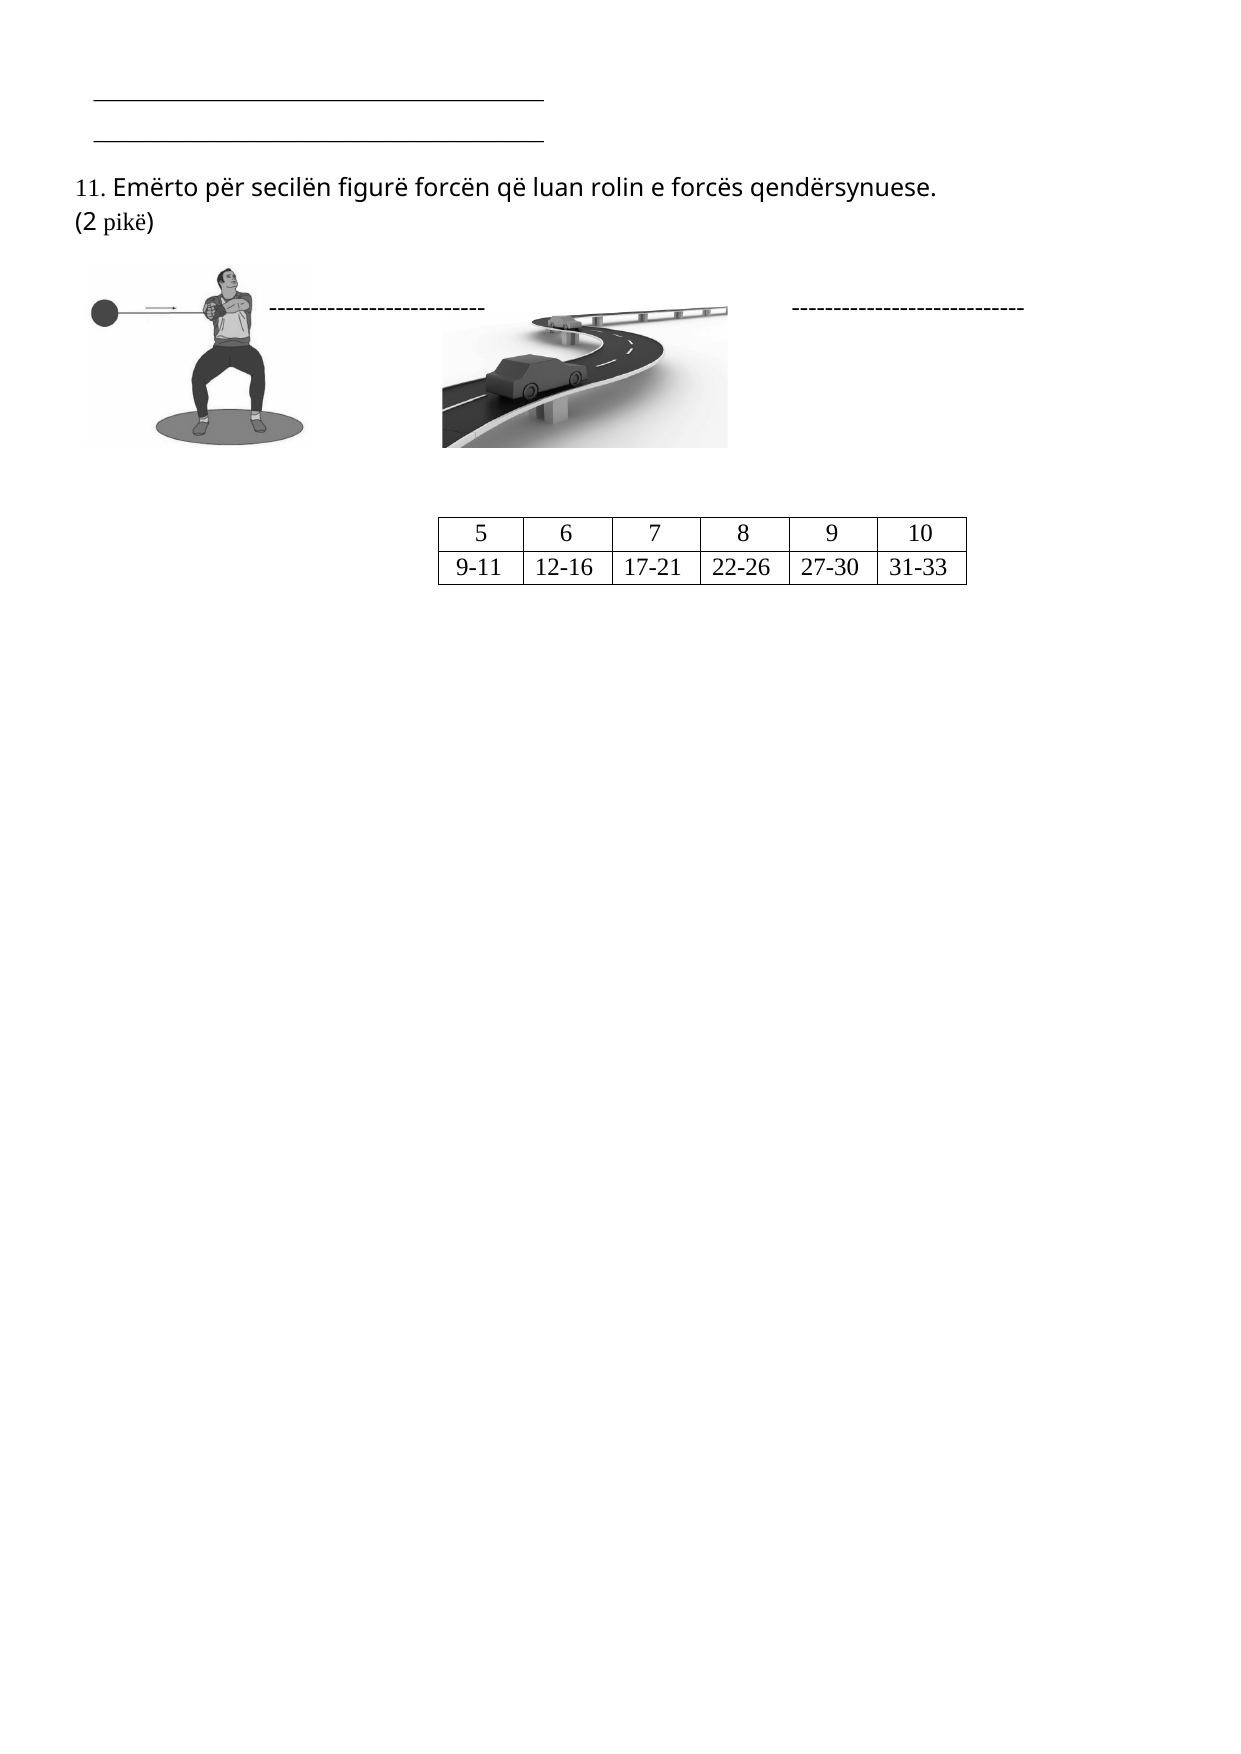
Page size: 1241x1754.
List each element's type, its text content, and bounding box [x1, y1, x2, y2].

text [75, 116, 1165, 145]
table_cell 31-33 [878, 552, 966, 584]
table_header 5 [439, 518, 523, 551]
table_header 10 [878, 518, 966, 551]
table_cell 12-16 [524, 552, 612, 584]
table_cell 22-26 [701, 552, 789, 584]
table_header 7 [613, 518, 700, 551]
table_cell 17-21 [613, 552, 700, 584]
table_cell 9-11 [439, 552, 523, 584]
table_header 9 [790, 518, 877, 551]
text 11. Emërto për secilën figurë forcën që luan rolin e forcës qendërsynuese. (2 pikë) [75, 170, 1165, 238]
table_header 8 [701, 518, 789, 551]
text -------------------------- ---------------------------- [75, 292, 1165, 321]
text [75, 75, 1165, 104]
table_cell 27-30 [790, 552, 877, 584]
table_header 6 [524, 518, 612, 551]
